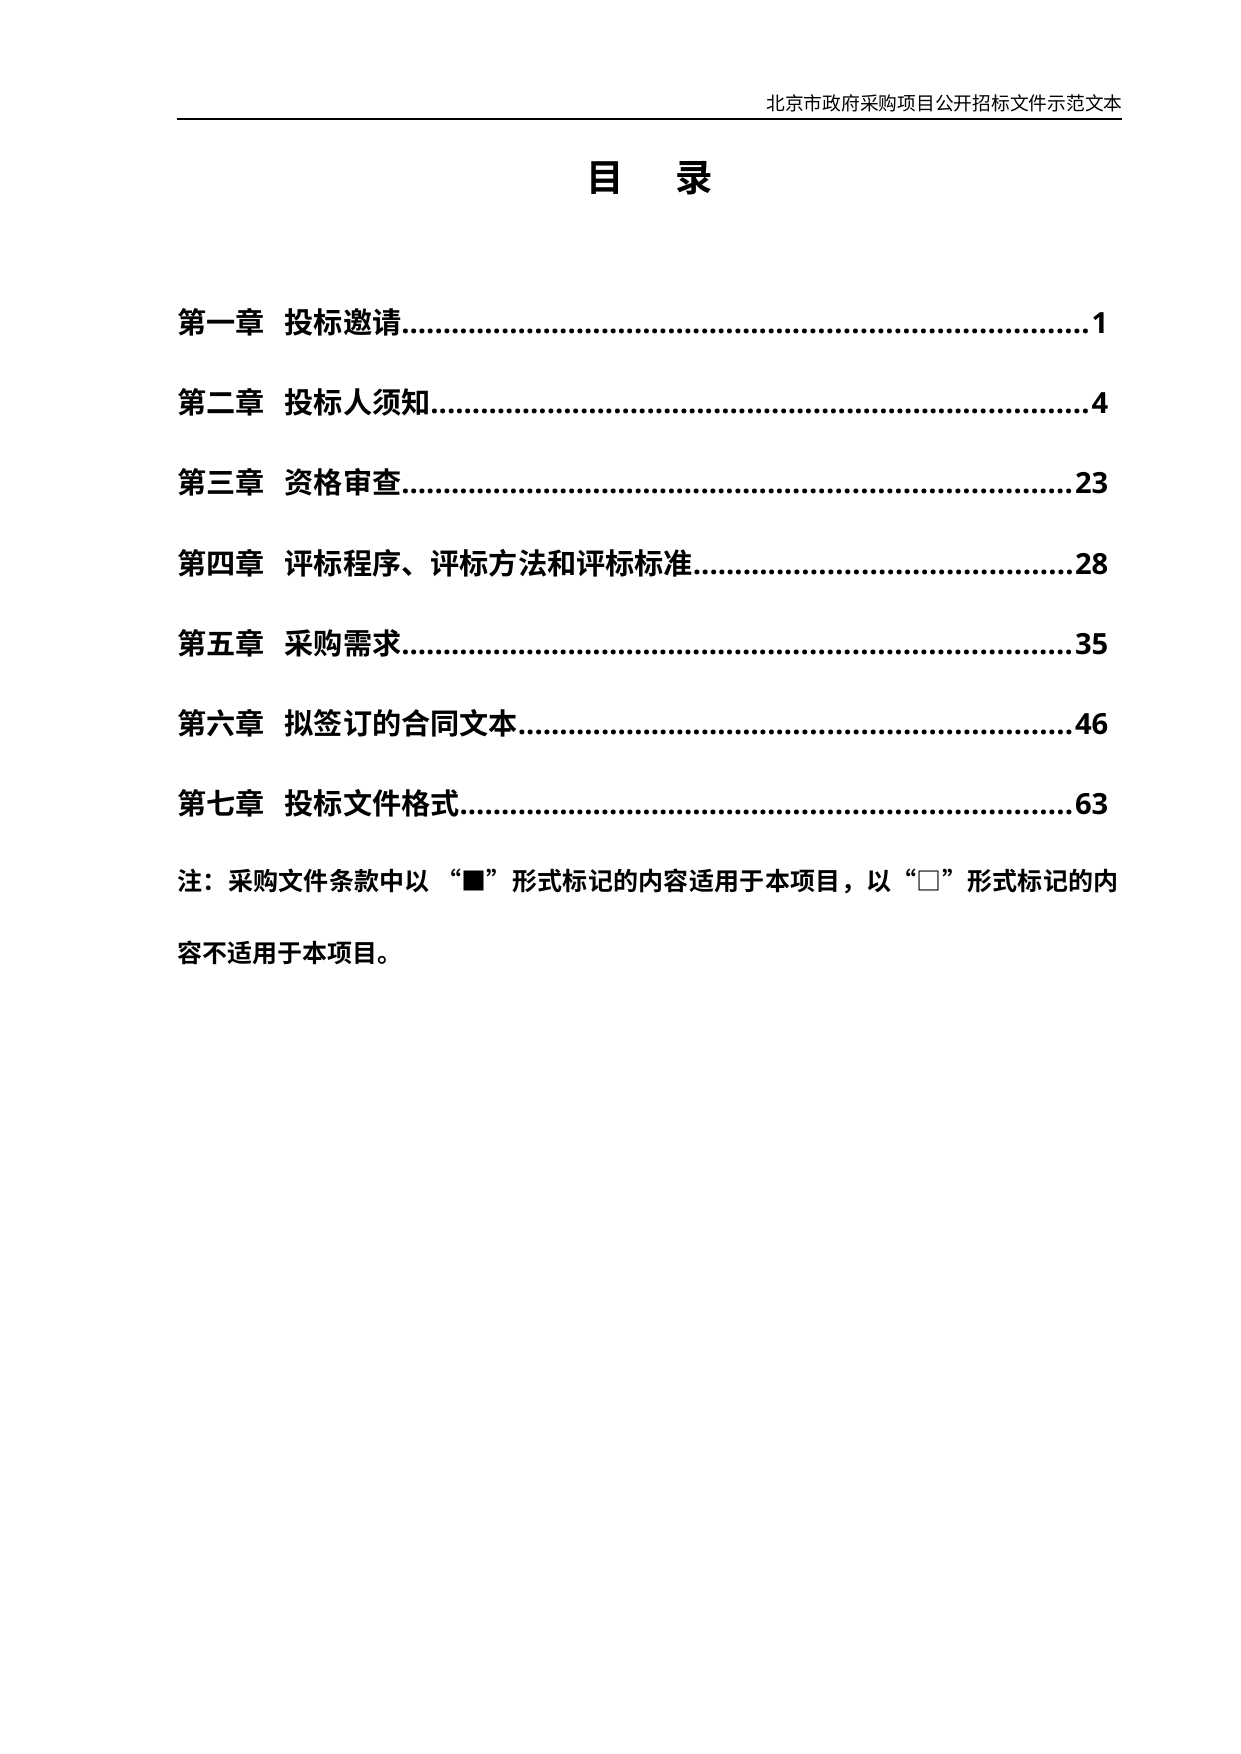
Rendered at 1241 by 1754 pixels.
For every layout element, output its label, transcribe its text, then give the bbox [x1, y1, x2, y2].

text 目 录 [177, 148, 1122, 202]
text 第一章 投标邀请 1 [177, 299, 1122, 342]
text 注：采购文件条款中以 “■”形式标记的内容适用于本项目，以“□”形式标记的内容不适用于本项目。 [177, 861, 1122, 970]
text 第七章 投标文件格式 63 [177, 781, 1122, 823]
text 第四章 评标程序、评标方法和评标标准 28 [177, 540, 1122, 583]
text 第五章 采购需求 35 [177, 620, 1122, 663]
text 第三章 资格审查 23 [177, 460, 1122, 502]
text 第六章 拟签订的合同文本 46 [177, 701, 1122, 743]
text 第二章 投标人须知 4 [177, 380, 1122, 422]
